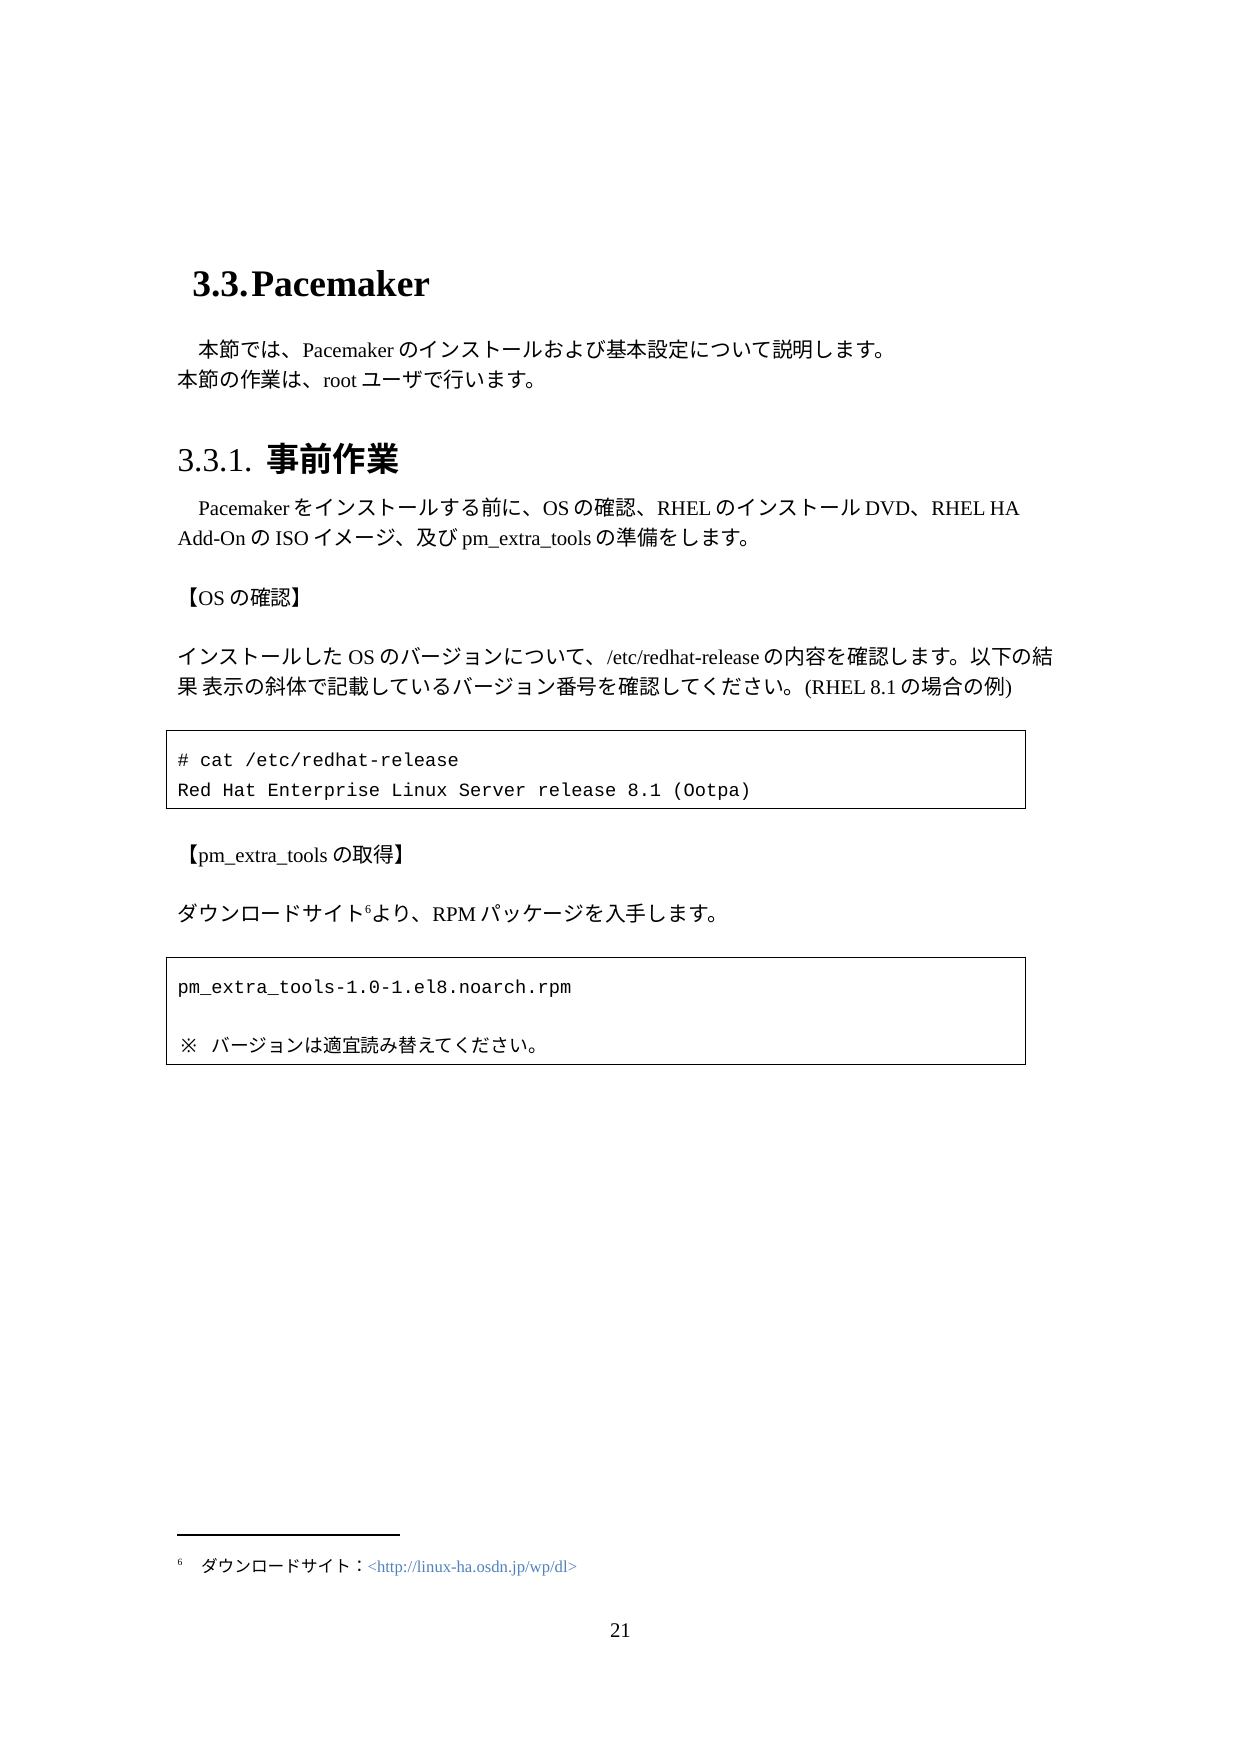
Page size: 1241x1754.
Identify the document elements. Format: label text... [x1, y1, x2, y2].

text インストールしたOSのバージョンについて、/etc/redhat-releaseの内容を確認します。以下の結果 表示の斜体で記載しているバージョン番号を確認してください。(RHEL 8.1の場合の例) [177, 640, 1054, 701]
text 【pm_extra_toolsの取得】 [177, 838, 1054, 868]
table_header # cat /etc/redhat-release Red Hat Enterprise Linux Server release 8.1 (Ootpa) [167, 731, 1025, 808]
text 本節の作業は、rootユーザで行います。 [177, 363, 1054, 394]
text 【OSの確認】 [177, 581, 1054, 611]
text ダウンロードサイトより、RPMパッケージを入手します。 [177, 897, 1054, 927]
subtitle Pacemaker [192, 261, 1063, 304]
text Pacemakerをインストールする前に、OSの確認、RHELのインストールDVD、RHEL HA Add-Onの ISOイメージ、及びpm_extra_toolsの準備をします。 [177, 491, 1054, 552]
text 本節では、Pacemakerのインストールおよび基本設定について説明します。 [177, 333, 1054, 363]
table_header pm_extra_tools-1.0-1.el8.noarch.rpm ※ バージョンは適宜読み替えてください。 [167, 958, 1025, 1063]
subtitle 事前作業 [177, 435, 1063, 481]
